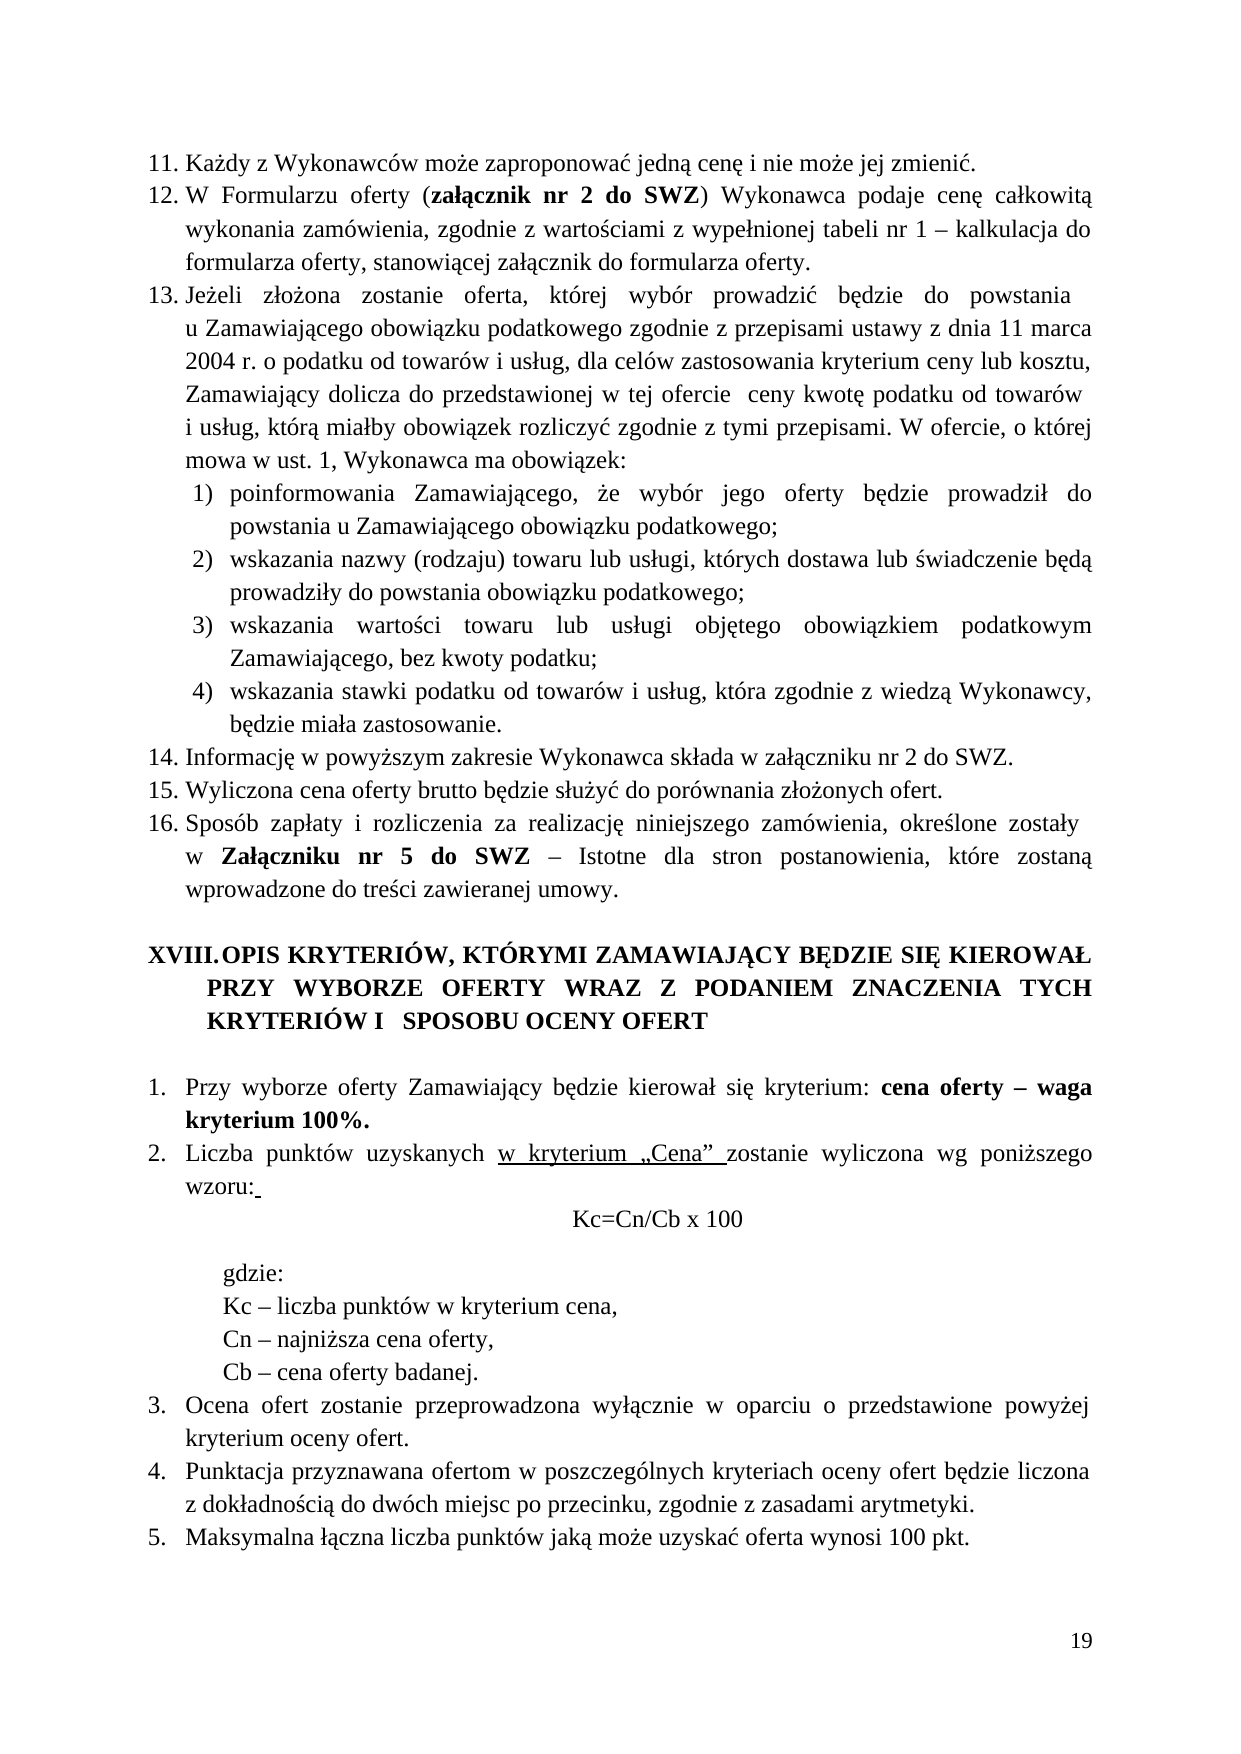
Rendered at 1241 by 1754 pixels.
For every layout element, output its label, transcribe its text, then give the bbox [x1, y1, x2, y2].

list Informację w powyższym zakresie Wykonawca składa w załączniku nr 2 do SWZ. [148, 742, 1093, 771]
list wskazania wartości towaru lub usługi objętego obowiązkiem podatkowym Zamawiającego, bez kwoty podatku; [192, 610, 1093, 672]
list Sposób zapłaty i rozliczenia za realizację niniejszego zamówienia, określone zostały w Załączniku nr 5 do SWZ – Istotne dla stron postanowienia, które zostaną wprowadzone do treści zawieranej umowy. [148, 808, 1093, 903]
text gdzie: [223, 1258, 1093, 1287]
text Kc – liczba punktów w kryterium cena, [223, 1291, 1093, 1320]
text Cn – najniższa cena oferty, [223, 1324, 1093, 1353]
list Liczba punktów uzyskanych w kryterium „Cena” zostanie wyliczona wg poniższego wzoru: [148, 1138, 1093, 1200]
list W Formularzu oferty (załącznik nr 2 do SWZ) Wykonawca podaje cenę całkowitą wykonania zamówienia, zgodnie z wartościami z wypełnionej tabeli nr 1 – kalkulacja do formularza oferty, stanowiącej załącznik do formularza oferty. [148, 181, 1093, 275]
list Punktacja przyznawana ofertom w poszczególnych kryteriach oceny ofert będzie liczona z dokładnością do dwóch miejsc po przecinku, zgodnie z zasadami arytmetyki. [148, 1456, 1091, 1518]
list Ocena ofert zostanie przeprowadzona wyłącznie w oparciu o przedstawione powyżej kryterium oceny ofert. [148, 1390, 1091, 1452]
list Maksymalna łączna liczba punktów jaką może uzyskać oferta wynosi 100 pkt. [148, 1522, 1091, 1551]
text Kc=Cn/Cb x 100 [223, 1204, 1093, 1233]
list Jeżeli złożona zostanie oferta, której wybór prowadzić będzie do powstania u Zamawiającego obowiązku podatkowego zgodnie z przepisami ustawy z dnia 11 marca 2004 r. o podatku od towarów i usług, dla celów zastosowania kryterium ceny lub kosztu, Zamawiający dolicza do przedstawionej w tej ofercie ceny kwotę podatku od towarów i usług, którą miałby obowiązek rozliczyć zgodnie z tymi przepisami. W ofercie, o której mowa w ust. 1, Wykonawca ma obowiązek: [148, 280, 1093, 473]
list wskazania nazwy (rodzaju) towaru lub usługi, których dostawa lub świadczenie będą prowadziły do powstania obowiązku podatkowego; [192, 544, 1093, 606]
list Wyliczona cena oferty brutto będzie służyć do porównania złożonych ofert. [148, 775, 1093, 804]
list wskazania stawki podatku od towarów i usług, która zgodnie z wiedzą Wykonawcy, będzie miała zastosowanie. [192, 676, 1093, 738]
text Cb – cena oferty badanej. [223, 1357, 1093, 1386]
list Przy wyborze oferty Zamawiający będzie kierował się kryterium: cena oferty – waga kryterium 100%. [148, 1072, 1093, 1134]
list OPIS KRYTERIÓW, KTÓRYMI ZAMAWIAJĄCY BĘDZIE SIĘ KIEROWAŁ PRZY WYBORZE OFERTY WRAZ Z PODANIEM ZNACZENIA TYCH KRYTERIÓW I SPOSOBU OCENY OFERT [148, 940, 1093, 1035]
list poinformowania Zamawiającego, że wybór jego oferty będzie prowadził do powstania u Zamawiającego obowiązku podatkowego; [192, 478, 1093, 539]
list Każdy z Wykonawców może zaproponować jedną cenę i nie może jej zmienić. [148, 148, 1093, 176]
